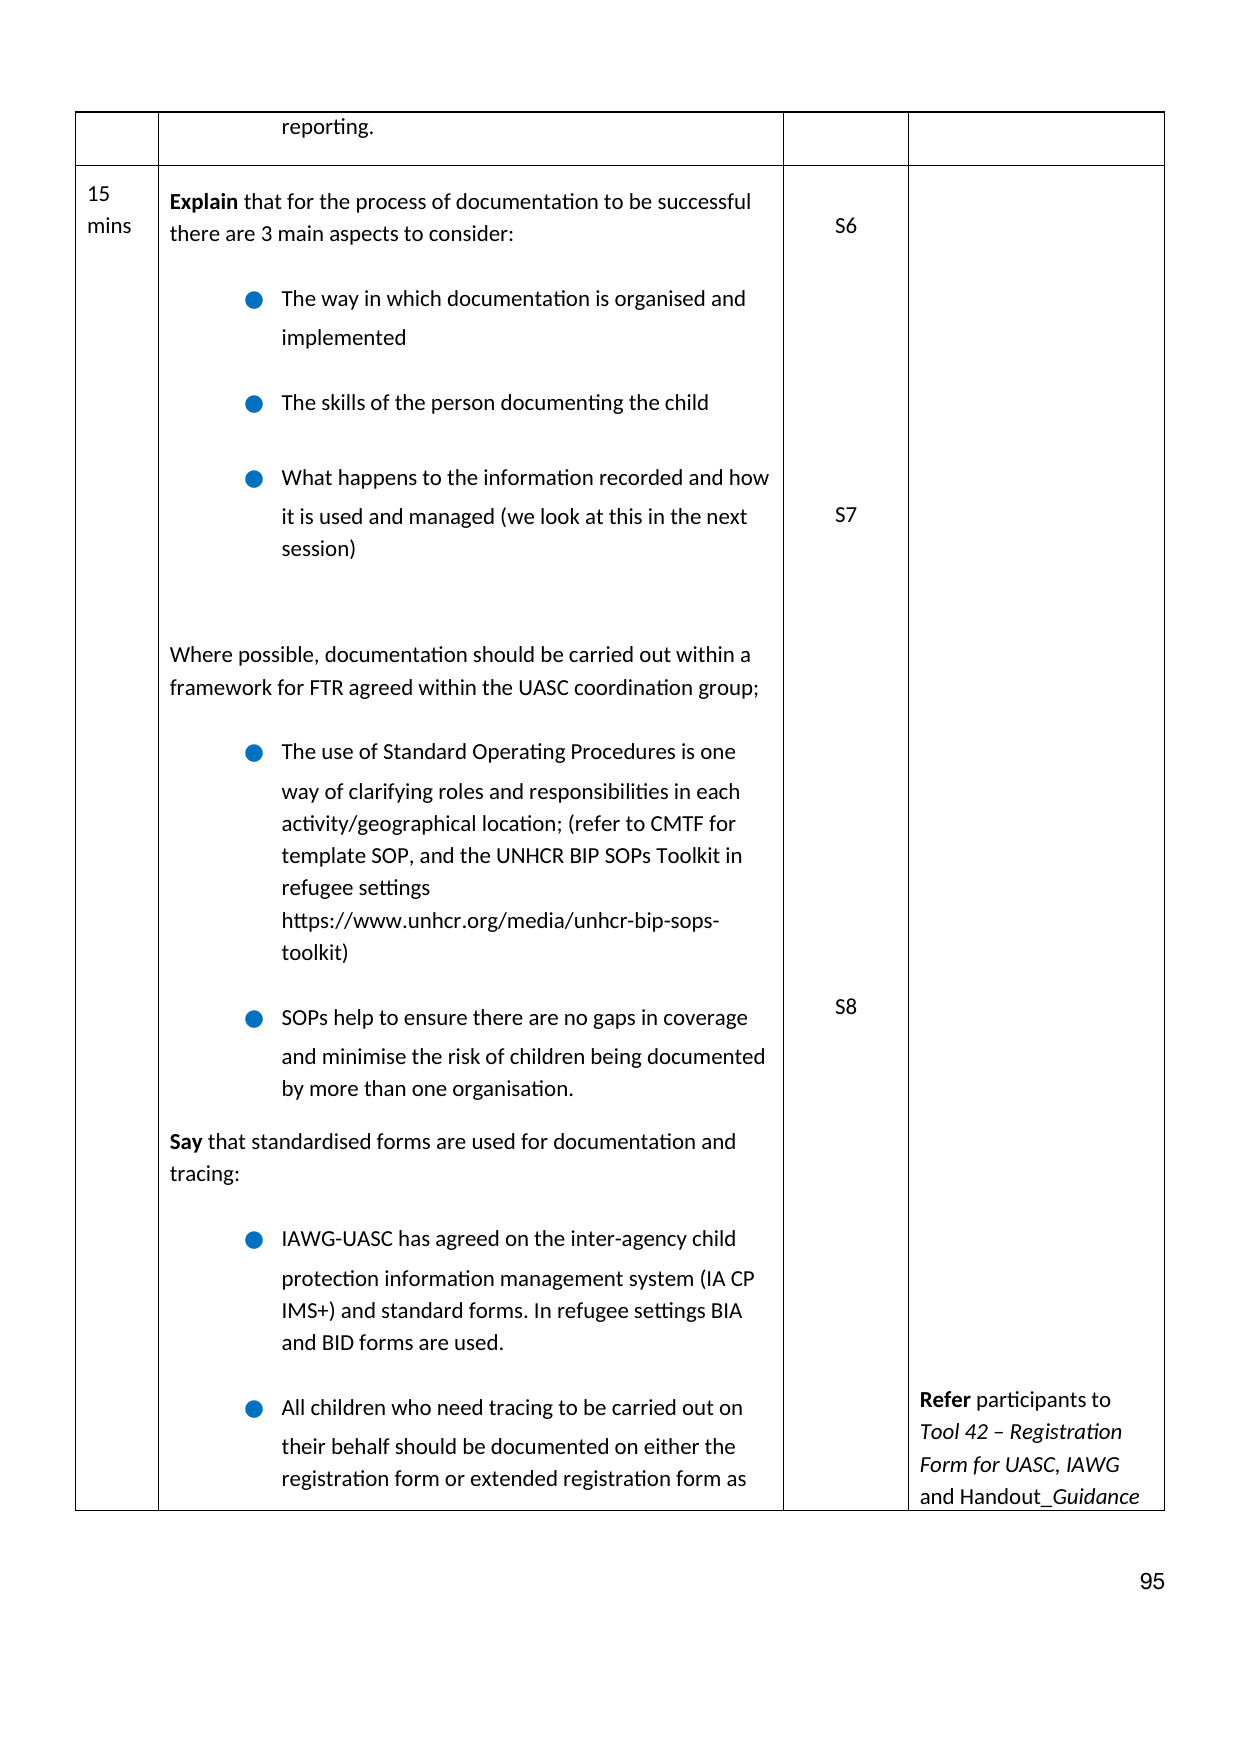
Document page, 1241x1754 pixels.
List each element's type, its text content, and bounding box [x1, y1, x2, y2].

table_cell 15 mins [76, 166, 158, 1510]
table_cell S6 S7 S8 [784, 166, 908, 1510]
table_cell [159, 166, 783, 1510]
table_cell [909, 166, 1164, 1510]
